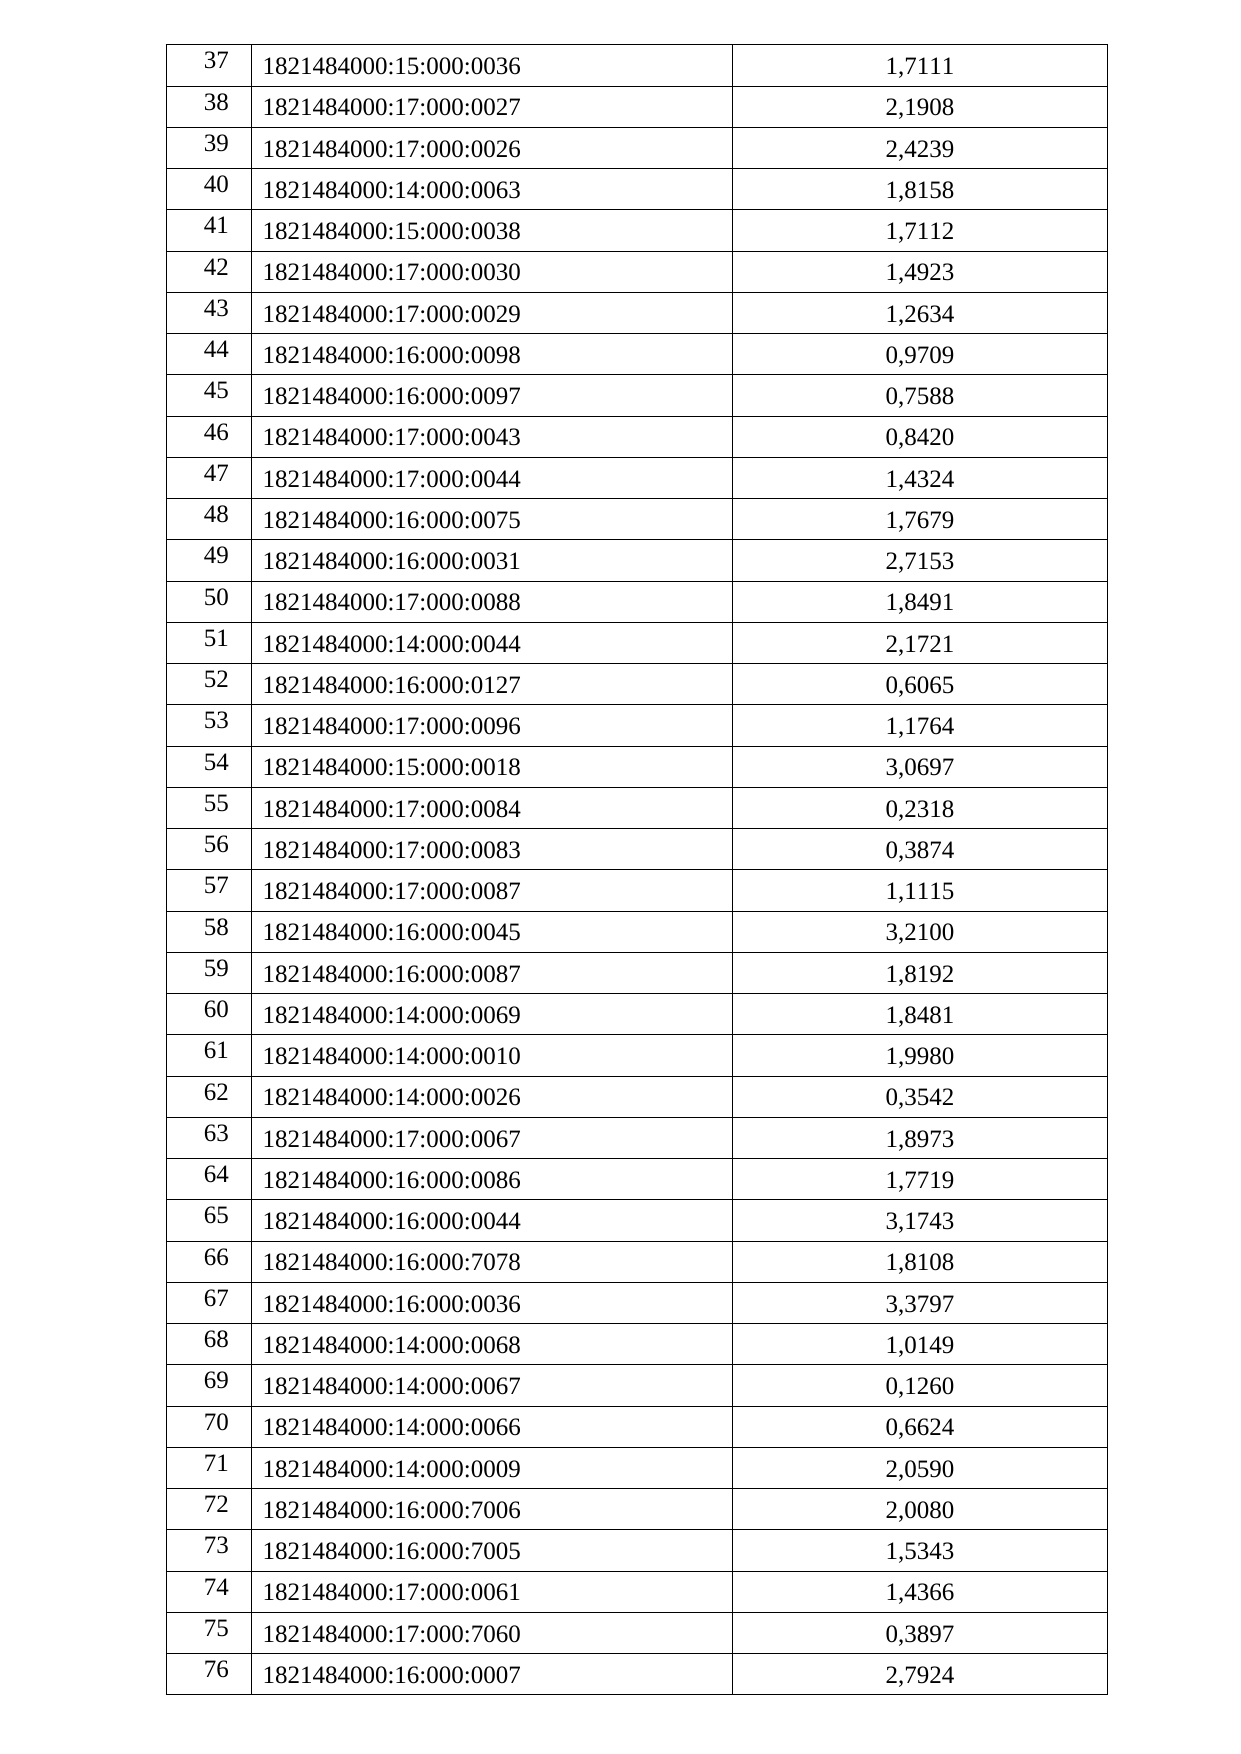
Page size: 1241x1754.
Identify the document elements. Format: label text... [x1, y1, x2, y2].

table_cell 0,6065 [733, 664, 1107, 704]
table_cell 1821484000:16:000:7078 [252, 1242, 732, 1282]
table_cell 0,2318 [733, 788, 1107, 828]
table_cell 1821484000:15:000:0018 [252, 747, 732, 787]
table_cell [167, 1242, 251, 1282]
table_cell 1821484000:16:000:0045 [252, 912, 732, 952]
table_cell 1821484000:17:000:0084 [252, 788, 732, 828]
table_cell 0,8420 [733, 417, 1107, 457]
table_cell 1821484000:16:000:0127 [252, 664, 732, 704]
table_cell 3,2100 [733, 912, 1107, 952]
table_cell 1821484000:16:000:0044 [252, 1200, 732, 1241]
table_cell [167, 1077, 251, 1117]
table_cell 1821484000:17:000:0043 [252, 417, 732, 457]
table_cell 1821484000:14:000:0010 [252, 1035, 732, 1076]
table_cell [167, 169, 251, 209]
table_cell [167, 252, 251, 292]
table_cell 1821484000:15:000:0036 [252, 45, 732, 86]
table_cell [167, 87, 251, 127]
table_cell 1821484000:17:000:0067 [252, 1118, 732, 1158]
table_cell 1,4923 [733, 252, 1107, 292]
table_cell [167, 499, 251, 539]
table_cell 1,1764 [733, 705, 1107, 746]
table_cell [167, 1530, 251, 1571]
table_cell 1,4366 [733, 1572, 1107, 1612]
table_cell [167, 953, 251, 993]
table_cell 1821484000:16:000:0075 [252, 499, 732, 539]
table_cell 1,7112 [733, 210, 1107, 251]
table_cell 0,6624 [733, 1407, 1107, 1447]
table_cell 1821484000:17:000:0083 [252, 829, 732, 869]
table_cell [167, 664, 251, 704]
table_cell 0,7588 [733, 375, 1107, 416]
table_cell 1821484000:17:000:0096 [252, 705, 732, 746]
table_cell 1821484000:14:000:0009 [252, 1448, 732, 1488]
table_cell 1821484000:15:000:0038 [252, 210, 732, 251]
table_cell 1,7111 [733, 45, 1107, 86]
table_cell [167, 994, 251, 1034]
table_cell 0,3874 [733, 829, 1107, 869]
table_cell [167, 582, 251, 622]
table_cell [167, 458, 251, 498]
table_cell 1821484000:17:000:0088 [252, 582, 732, 622]
table_cell 1,2634 [733, 293, 1107, 333]
table_cell 1821484000:17:000:0061 [252, 1572, 732, 1612]
table_cell [167, 912, 251, 952]
table_cell 1,4324 [733, 458, 1107, 498]
table_cell [167, 1283, 251, 1323]
table_cell 1,7679 [733, 499, 1107, 539]
table_cell 1,7719 [733, 1159, 1107, 1199]
table_cell 1821484000:14:000:0068 [252, 1324, 732, 1364]
table_cell 1821484000:16:000:7006 [252, 1489, 732, 1529]
table_cell [167, 1613, 251, 1653]
table_cell 1821484000:14:000:0063 [252, 169, 732, 209]
table_cell [167, 375, 251, 416]
table_cell [167, 1118, 251, 1158]
table_cell 1821484000:17:000:0027 [252, 87, 732, 127]
table_cell 2,0590 [733, 1448, 1107, 1488]
table_cell 1821484000:14:000:0067 [252, 1365, 732, 1406]
table_cell [167, 417, 251, 457]
table_cell [167, 1324, 251, 1364]
table_cell 1,8481 [733, 994, 1107, 1034]
table_cell [167, 829, 251, 869]
table_cell [167, 870, 251, 911]
table_cell 1821484000:16:000:0036 [252, 1283, 732, 1323]
table_cell [167, 540, 251, 581]
table_cell 2,1721 [733, 623, 1107, 663]
table_cell 1,8108 [733, 1242, 1107, 1282]
table_cell 1821484000:16:000:0098 [252, 334, 732, 374]
table_cell [167, 747, 251, 787]
table_cell [167, 1035, 251, 1076]
table_cell 1821484000:17:000:0030 [252, 252, 732, 292]
table_cell 1821484000:17:000:0044 [252, 458, 732, 498]
table_cell 3,3797 [733, 1283, 1107, 1323]
table_cell 1821484000:16:000:0086 [252, 1159, 732, 1199]
table_cell 1,5343 [733, 1530, 1107, 1571]
table_cell 2,7924 [733, 1654, 1107, 1694]
table_cell 1821484000:14:000:0026 [252, 1077, 732, 1117]
table_cell 1821484000:17:000:0026 [252, 128, 732, 168]
table_cell [167, 623, 251, 663]
table_cell 3,0697 [733, 747, 1107, 787]
table_cell 1821484000:14:000:0044 [252, 623, 732, 663]
table_cell [167, 1200, 251, 1241]
table_cell 1821484000:17:000:7060 [252, 1613, 732, 1653]
table_cell [167, 788, 251, 828]
table_cell 1,8158 [733, 169, 1107, 209]
table_cell 1821484000:17:000:0087 [252, 870, 732, 911]
table_cell [167, 1365, 251, 1406]
table_cell 0,3542 [733, 1077, 1107, 1117]
table_cell 0,9709 [733, 334, 1107, 374]
table_cell [167, 1654, 251, 1694]
table_cell [167, 1448, 251, 1488]
table_cell [167, 128, 251, 168]
table_cell 1,8192 [733, 953, 1107, 993]
table_cell 1,9980 [733, 1035, 1107, 1076]
table_cell 1821484000:16:000:7005 [252, 1530, 732, 1571]
table_cell [167, 210, 251, 251]
table_cell 1821484000:16:000:0007 [252, 1654, 732, 1694]
table_cell 1821484000:17:000:0029 [252, 293, 732, 333]
table_cell 1,8973 [733, 1118, 1107, 1158]
table_cell 2,0080 [733, 1489, 1107, 1529]
table_cell 1,8491 [733, 582, 1107, 622]
table_cell 1,0149 [733, 1324, 1107, 1364]
table_cell 1821484000:16:000:0087 [252, 953, 732, 993]
table_cell [167, 705, 251, 746]
table_cell [167, 1489, 251, 1529]
table_cell 1821484000:16:000:0097 [252, 375, 732, 416]
table_cell 0,3897 [733, 1613, 1107, 1653]
table_cell [167, 293, 251, 333]
table_cell 1821484000:16:000:0031 [252, 540, 732, 581]
table_cell 1821484000:14:000:0066 [252, 1407, 732, 1447]
table_cell 2,1908 [733, 87, 1107, 127]
table_cell [167, 1407, 251, 1447]
table_cell [167, 1572, 251, 1612]
table_cell 1,1115 [733, 870, 1107, 911]
table_cell 2,7153 [733, 540, 1107, 581]
table_cell 3,1743 [733, 1200, 1107, 1241]
table_cell [167, 45, 251, 86]
table_cell [167, 1159, 251, 1199]
table_cell [167, 334, 251, 374]
table_cell 1821484000:14:000:0069 [252, 994, 732, 1034]
table_cell 0,1260 [733, 1365, 1107, 1406]
table_cell 2,4239 [733, 128, 1107, 168]
